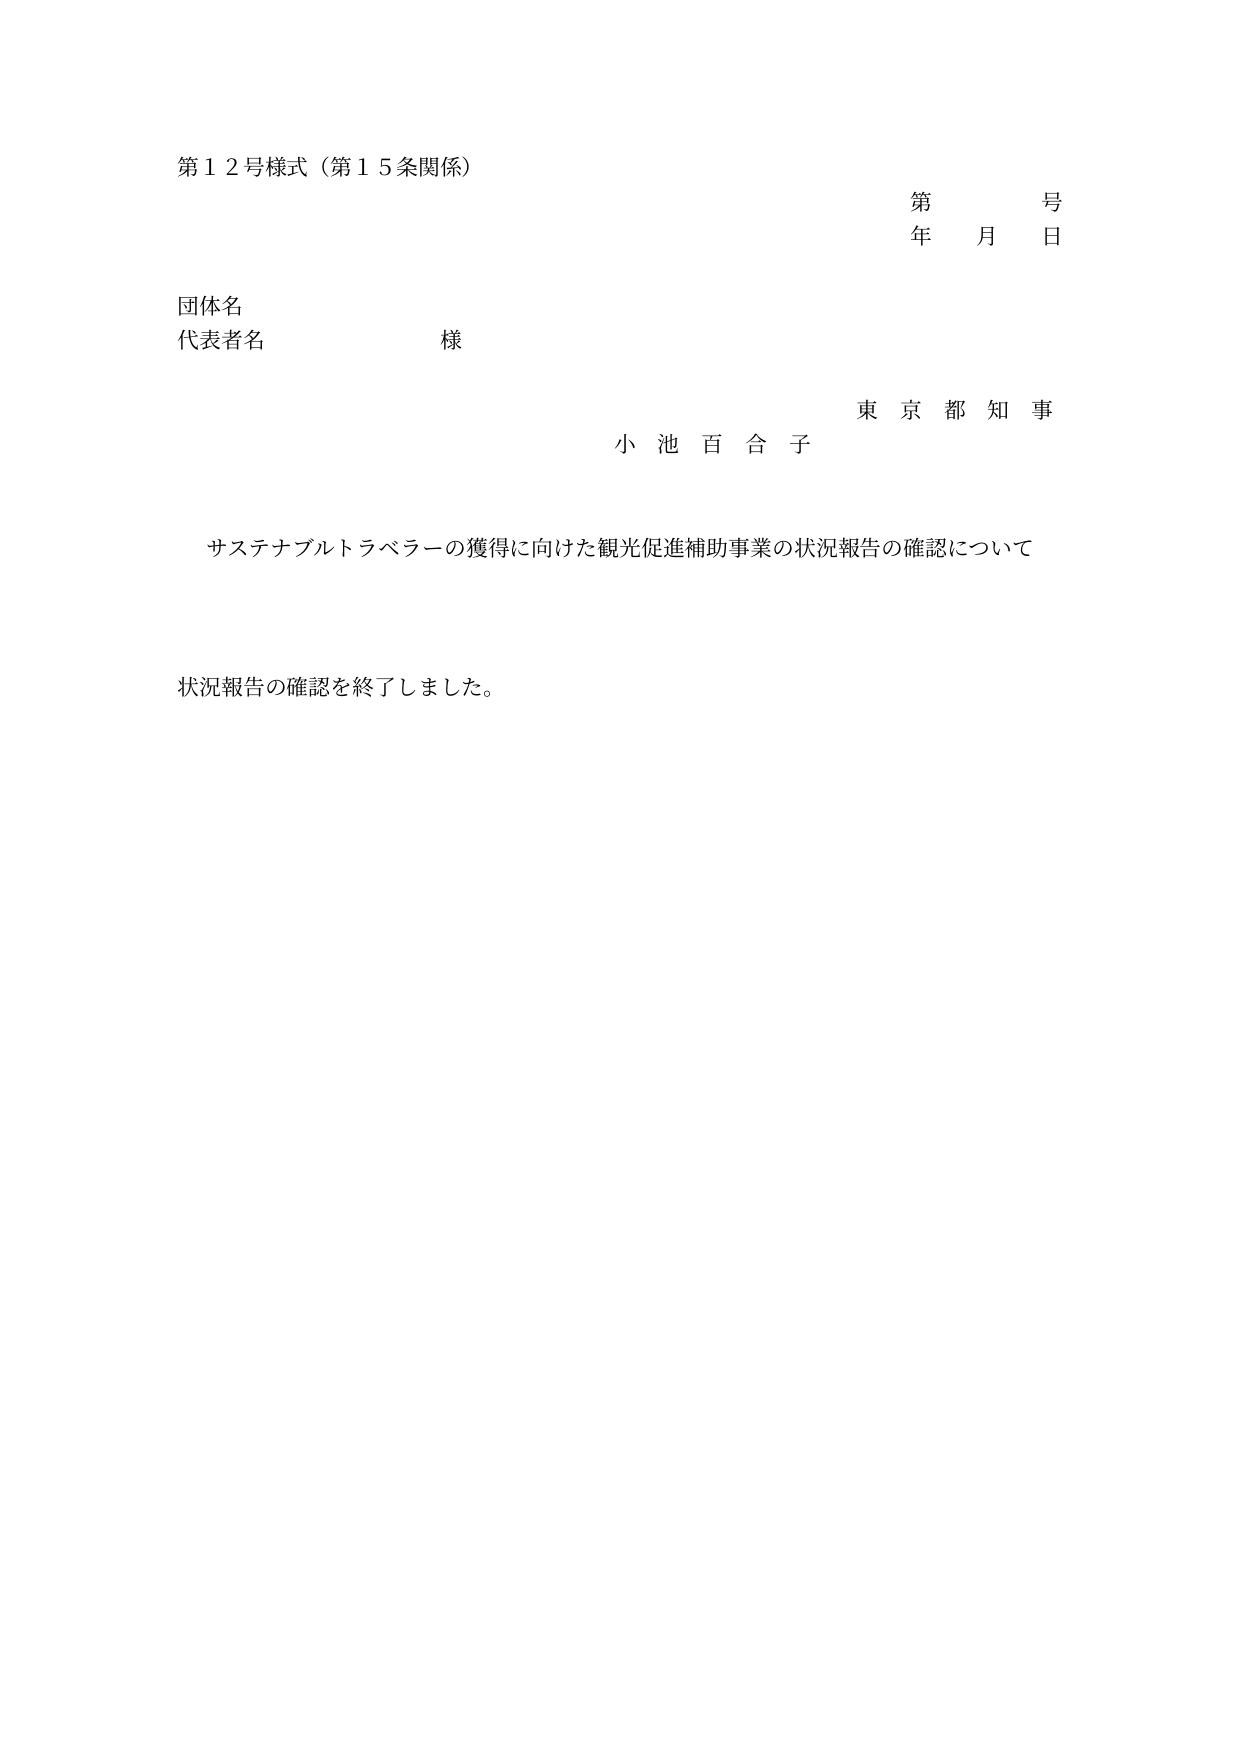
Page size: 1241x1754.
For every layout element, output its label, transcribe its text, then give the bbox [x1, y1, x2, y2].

text 小 池 百 合 子 [177, 426, 1063, 461]
text 東 京 都 知 事 [177, 391, 1063, 426]
text 第 号 [177, 183, 1063, 218]
text 状況報告の確認を終了しました。 [177, 669, 1063, 703]
text 代表者名 様 [177, 322, 1063, 357]
text 年 月 日 [177, 218, 1063, 253]
text 第１２号様式（第１５条関係） [177, 148, 1063, 183]
text 団体名 [177, 287, 1063, 322]
text サステナブルトラベラーの獲得に向けた観光促進補助事業の状況報告の確認について [177, 530, 1063, 565]
